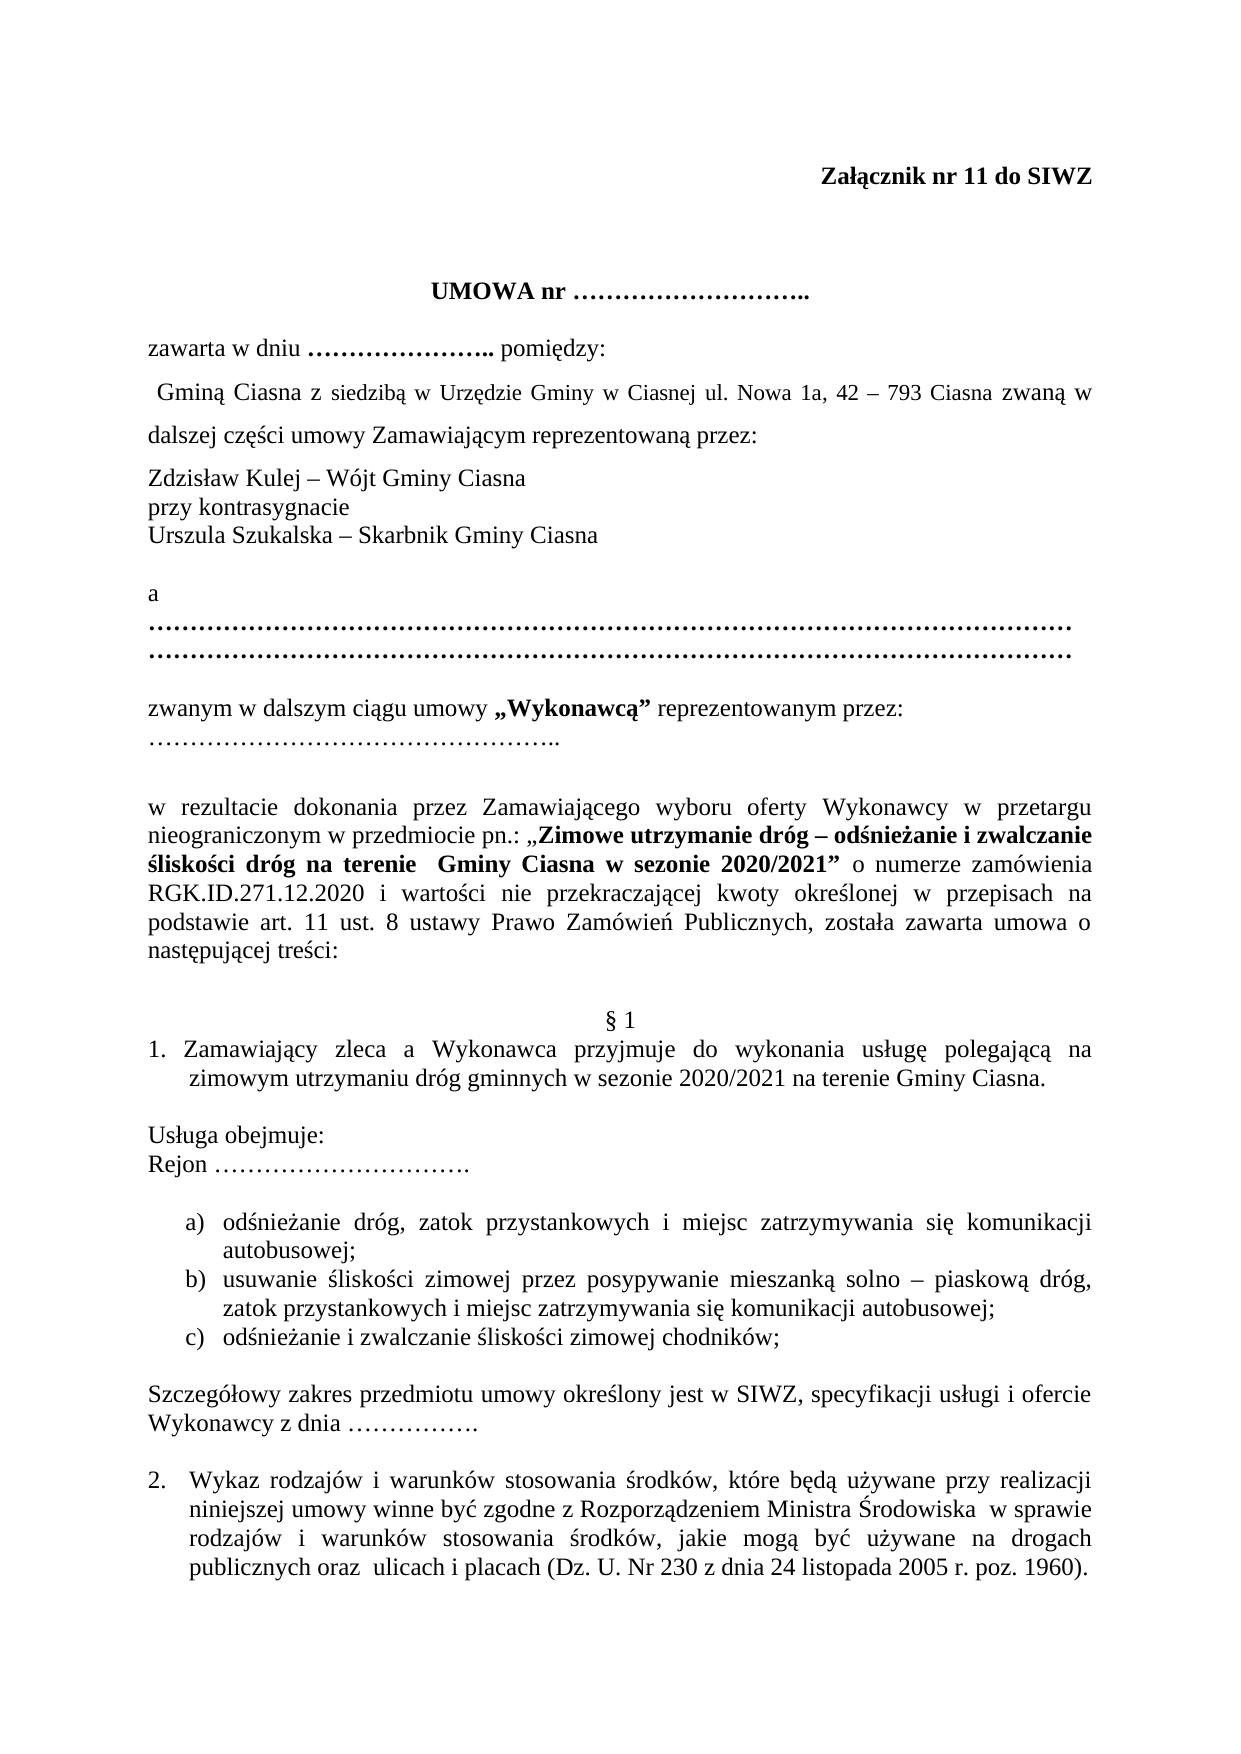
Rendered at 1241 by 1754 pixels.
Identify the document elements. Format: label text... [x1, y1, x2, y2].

list Zamawiający zleca a Wykonawca przyjmuje do wykonania usługę polegającą na zimowym utrzymaniu dróg gminnych w sezonie 2020/2021 na terenie Gminy Ciasna. [148, 1034, 1093, 1092]
text przy kontrasygnacie [148, 492, 1093, 520]
text …………………………………………………………………………………………………………………………………………………………………………………………………… [148, 607, 1093, 664]
text § 1 [148, 1005, 1093, 1034]
text zwanym w dalszym ciągu umowy „Wykonawcą” reprezentowanym przez: [148, 693, 1093, 722]
text UMOWA nr ……………………….. [148, 276, 1093, 305]
text zawarta w dniu ………………….. pomiędzy: [148, 333, 1093, 362]
list Wykaz rodzajów i warunków stosowania środków, które będą używane przy realizacji niniejszej umowy winne być zgodne z Rozporządzeniem Ministra Środowiska w sprawie rodzajów i warunków stosowania środków, jakie mogą być używane na drogach publicznych oraz ulicach i placach (Dz. U. Nr 230 z dnia 24 listopada 2005 r. poz. 1960). [148, 1465, 1093, 1580]
list odśnieżanie i zwalczanie śliskości zimowej chodników; [185, 1322, 1093, 1350]
text a [148, 578, 1093, 607]
list usuwanie śliskości zimowej przez posypywanie mieszanką solno – piaskową dróg, zatok przystankowych i miejsc zatrzymywania się komunikacji autobusowej; [185, 1264, 1093, 1322]
text Załącznik nr 11 do SIWZ [148, 161, 1093, 190]
text Usługa obejmuje: [148, 1120, 1093, 1149]
text Szczegółowy zakres przedmiotu umowy określony jest w SIWZ, specyfikacji usługi i ofercie Wykonawcy z dnia ……………. [148, 1379, 1093, 1437]
text ………………………………………….. [148, 722, 1093, 750]
text Zdzisław Kulej – Wójt Gminy Ciasna [148, 463, 1093, 492]
text w rezultacie dokonania przez Zamawiającego wyboru oferty Wykonawcy w przetargu nieograniczonym w przedmiocie pn.: „Zimowe utrzymanie dróg – odśnieżanie i zwalczanie śliskości dróg na terenie Gminy Ciasna w sezonie 2020/2021” o numerze zamówienia RGK.ID.271.12.2020 i wartości nie przekraczającej kwoty określonej w przepisach na podstawie art. 11 ust. 8 ustawy Prawo Zamówień Publicznych, została zawarta umowa o następującej treści: [148, 792, 1093, 964]
text Gminą Ciasna z siedzibą w Urzędzie Gminy w Ciasnej ul. Nowa 1a, 42 – 793 Ciasna zwaną w dalszej części umowy Zamawiającym reprezentowaną przez: [148, 377, 1093, 448]
list odśnieżanie dróg, zatok przystankowych i miejsc zatrzymywania się komunikacji autobusowej; [185, 1207, 1093, 1264]
text Urszula Szukalska – Skarbnik Gminy Ciasna [148, 520, 1093, 549]
text Rejon …………………………. [148, 1149, 1093, 1178]
